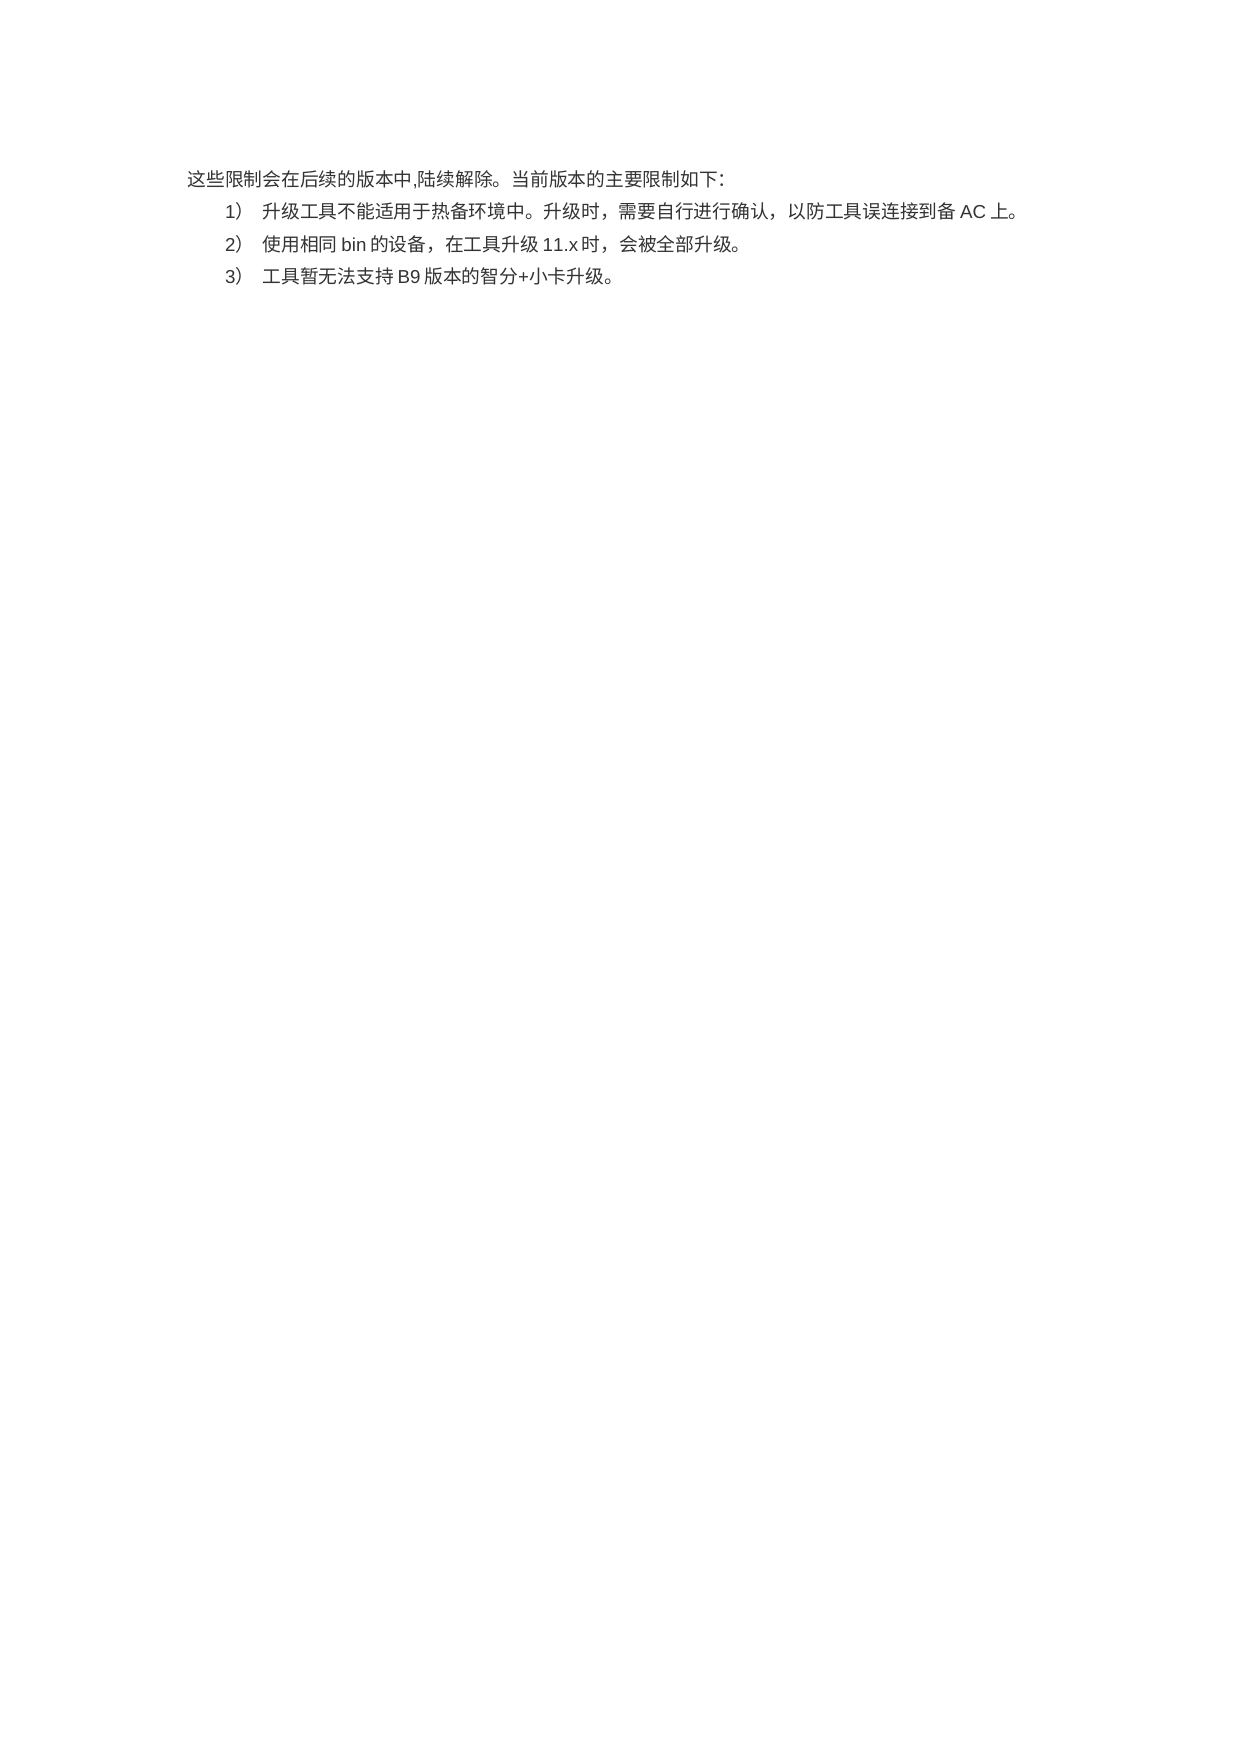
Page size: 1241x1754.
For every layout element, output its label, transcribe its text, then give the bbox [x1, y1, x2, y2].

list 使用相同bin的设备，在工具升级11.x时，会被全部升级。 [225, 227, 1053, 259]
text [187, 162, 1053, 194]
list 升级工具不能适用于热备环境中。升级时，需要自行进行确认，以防工具误连接到备AC上。 [225, 194, 1053, 227]
list 工具暂无法支持B9版本的智分+小卡升级。 [225, 259, 1053, 292]
